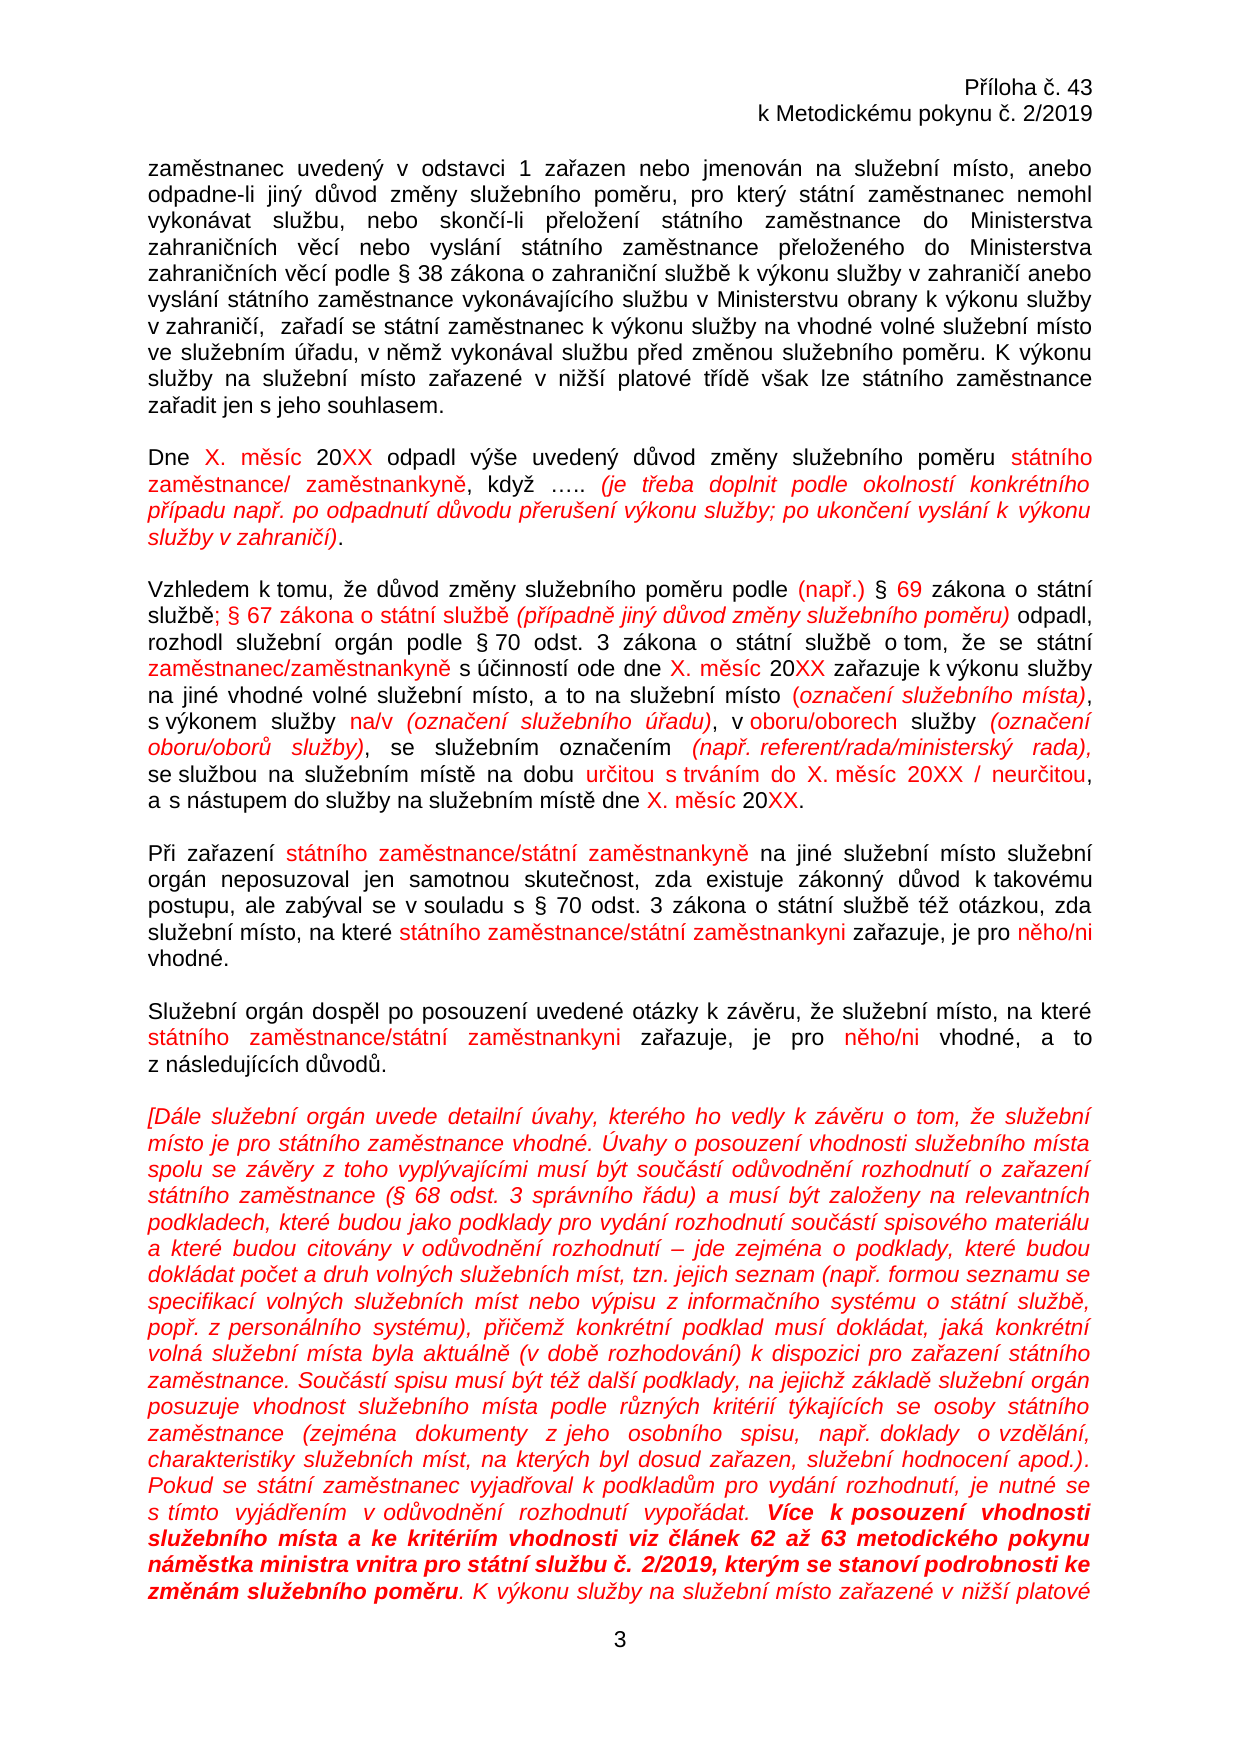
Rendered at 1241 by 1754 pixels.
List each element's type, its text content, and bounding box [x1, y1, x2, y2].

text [148, 1103, 1093, 1604]
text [148, 154, 1093, 418]
text Dne X. měsíc 20XX odpadl výše uvedený důvod změny služebního poměru státního zaměstnance/ zaměstnankyně, když ….. (je třeba doplnit podle okolností konkrétního případu např. po odpadnutí důvodu přerušení výkonu služby; po ukončení vyslání k výkonu služby v zahraničí). [148, 444, 1093, 550]
text Služební orgán dospěl po posouzení uvedené otázky k závěru, že služební místo, na které státního zaměstnance/státní zaměstnankyni zařazuje, je pro něho/ni vhodné, a to z následujících důvodů. [148, 998, 1093, 1077]
text Při zařazení státního zaměstnance/státní zaměstnankyně na jiné služební místo služební orgán neposuzoval jen samotnou skutečnost, zda existuje zákonný důvod k takovému postupu, ale zabýval se v souladu s § 70 odst. 3 zákona o státní službě též otázkou, zda služební místo, na které státního zaměstnance/státní zaměstnankyni zařazuje, je pro něho/ni vhodné. [148, 840, 1093, 971]
text Vzhledem k tomu, že důvod změny služebního poměru podle (např.) § 69 zákona o státní službě; § 67 zákona o státní službě (případně jiný důvod změny služebního poměru) odpadl, rozhodl služební orgán podle § 70 odst. 3 zákona o státní službě o tom, že se státní zaměstnanec/zaměstnankyně s účinností ode dne X. měsíc 20XX zařazuje k výkonu služby na jiné vhodné volné služební místo, a to na služební místo (označení služebního místa), s výkonem služby na/v (označení služebního úřadu), v oboru/oborech služby (označení oboru/oborů služby), se služebním označením (např. referent/rada/ministerský rada), se službou na služebním místě na dobu určitou s trváním do X. měsíc 20XX / neurčitou, a s nástupem do služby na služebním místě dne X. měsíc 20XX. [148, 576, 1093, 813]
